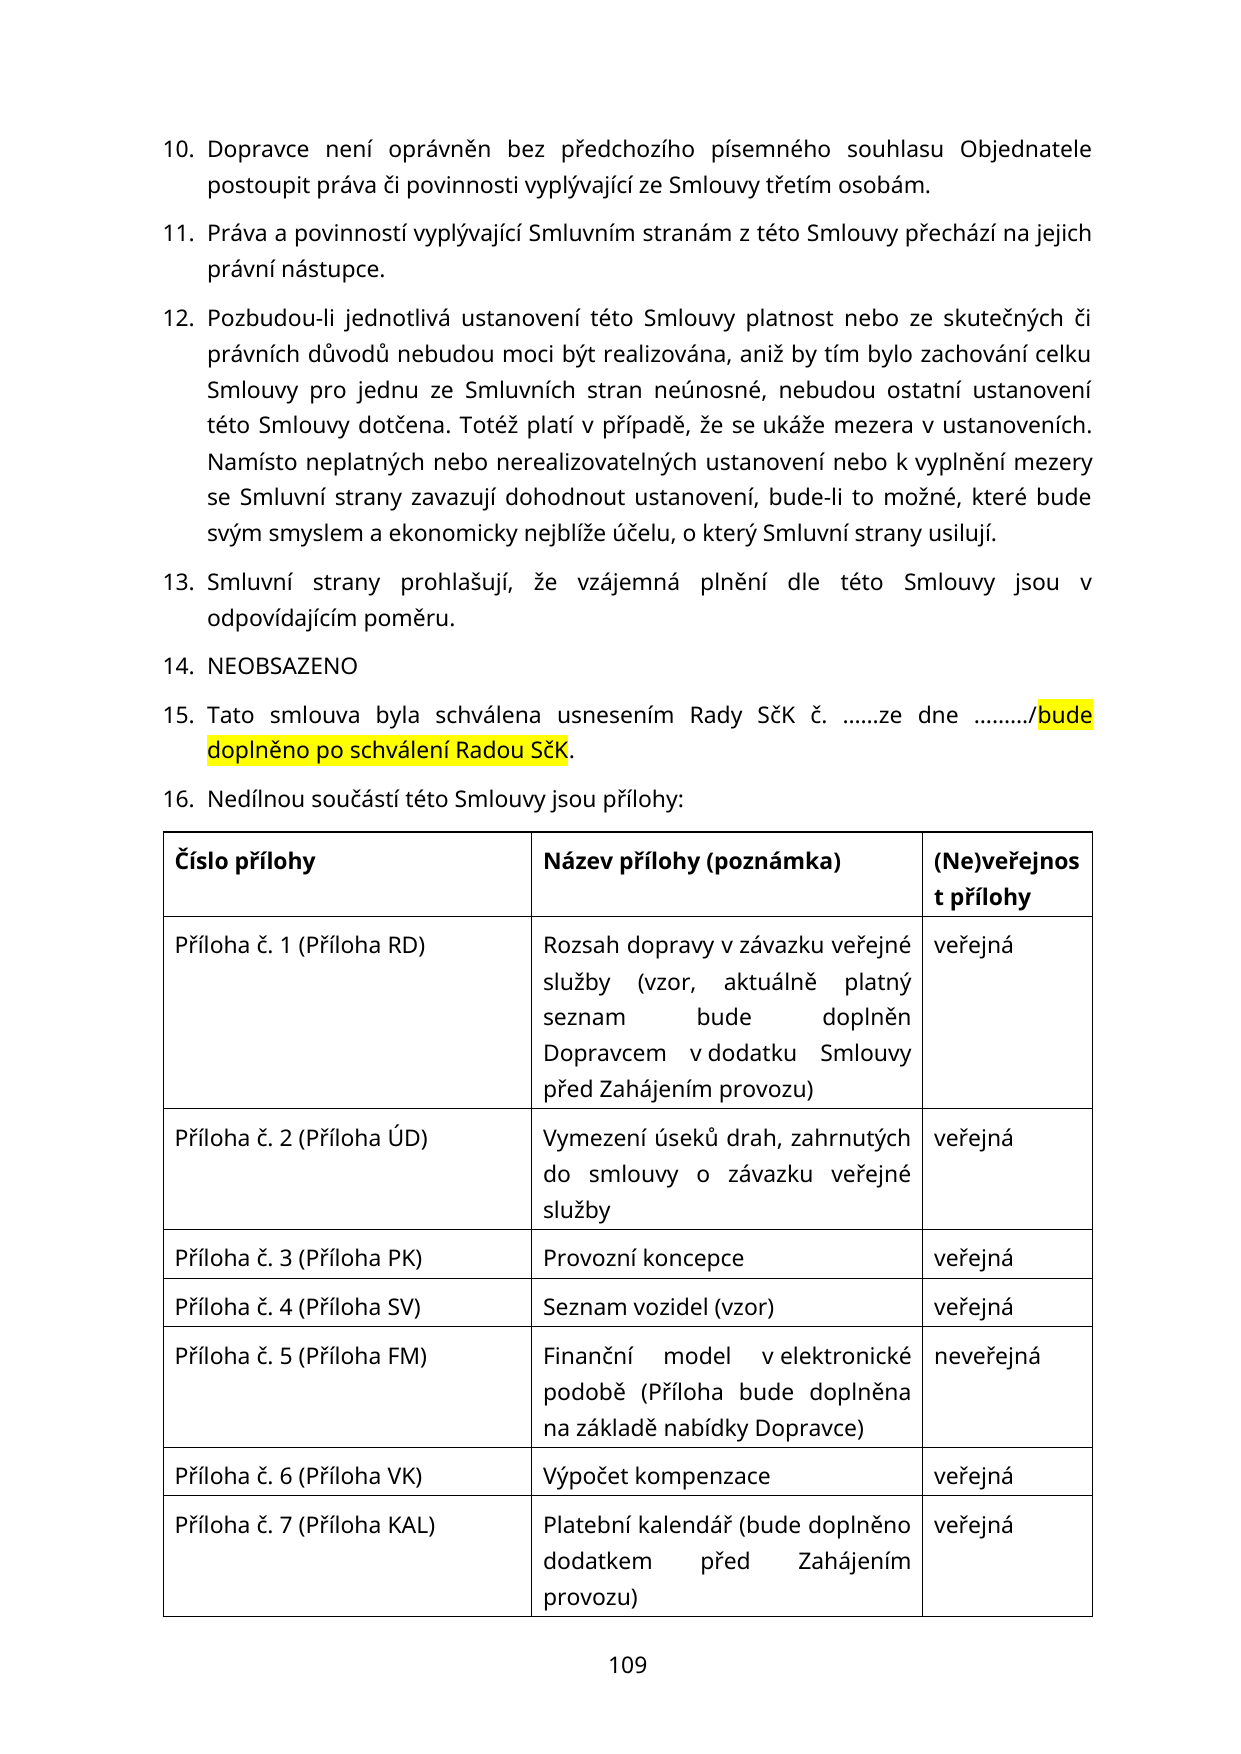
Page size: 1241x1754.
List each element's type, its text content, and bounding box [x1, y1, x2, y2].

table_header (Ne)veřejnost přílohy [923, 833, 1092, 916]
list Tato smlouva byla schválena usnesením Rady SčK č. ……ze dne ………/bude doplněno po schválení Radou SčK. [162, 698, 1093, 766]
table_cell Příloha č. 6 (Příloha VK) [164, 1448, 531, 1495]
table_cell Vymezení úseků drah, zahrnutých do smlouvy o závazku veřejné služby [532, 1109, 922, 1229]
table_cell Příloha č. 1 (Příloha RD) [164, 917, 531, 1108]
table_header Číslo přílohy [164, 833, 531, 916]
list Pozbudou-li jednotlivá ustanovení této Smlouvy platnost nebo ze skutečných či právních důvodů nebudou moci být realizována, aniž by tím bylo zachování celku Smlouvy pro jednu ze Smluvních stran neúnosné, nebudou ostatní ustanovení této Smlouvy dotčena. Totéž platí v případě, že se ukáže mezera v ustanoveních. Namísto neplatných nebo nerealizovatelných ustanovení nebo k vyplnění mezery se Smluvní strany zavazují dohodnout ustanovení, bude-li to možné, které bude svým smyslem a ekonomicky nejblíže účelu, o který Smluvní strany usilují. [162, 302, 1093, 548]
table_cell Finanční model v elektronické podobě (Příloha bude doplněna na základě nabídky Dopravce) [532, 1327, 922, 1447]
list Práva a povinností vyplývající Smluvním stranám z této Smlouvy přechází na jejich právní nástupce. [162, 217, 1093, 284]
table_cell Příloha č. 7 (Příloha KAL) [164, 1496, 531, 1616]
table_cell veřejná [923, 1230, 1092, 1277]
table_cell Seznam vozidel (vzor) [532, 1279, 922, 1326]
table_cell Příloha č. 4 (Příloha SV) [164, 1279, 531, 1326]
table_cell Příloha č. 3 (Příloha PK) [164, 1230, 531, 1277]
table_cell Výpočet kompenzace [532, 1448, 922, 1495]
table_cell Příloha č. 2 (Příloha ÚD) [164, 1109, 531, 1229]
list Nedílnou součástí této Smlouvy jsou přílohy: [162, 783, 1093, 814]
table_cell veřejná [923, 917, 1092, 1108]
table_cell Platební kalendář (bude doplněno dodatkem před Zahájením provozu) [532, 1496, 922, 1616]
table_cell Provozní koncepce [532, 1230, 922, 1277]
table_cell veřejná [923, 1279, 1092, 1326]
table_cell veřejná [923, 1109, 1092, 1229]
list NEOBSAZENO [162, 650, 1093, 681]
table_cell veřejná [923, 1448, 1092, 1495]
table_header Název přílohy (poznámka) [532, 833, 922, 916]
table_cell Příloha č. 5 (Příloha FM) [164, 1327, 531, 1447]
table_cell neveřejná [923, 1327, 1092, 1447]
list Smluvní strany prohlašují, že vzájemná plnění dle této Smlouvy jsou v odpovídajícím poměru. [162, 566, 1093, 633]
table_cell veřejná [923, 1496, 1092, 1616]
table_cell Rozsah dopravy v závazku veřejné služby (vzor, aktuálně platný seznam bude doplněn Dopravcem v dodatku Smlouvy před Zahájením provozu) [532, 917, 922, 1108]
list Dopravce není oprávněn bez předchozího písemného souhlasu Objednatele postoupit práva či povinnosti vyplývající ze Smlouvy třetím osobám. [162, 133, 1093, 200]
